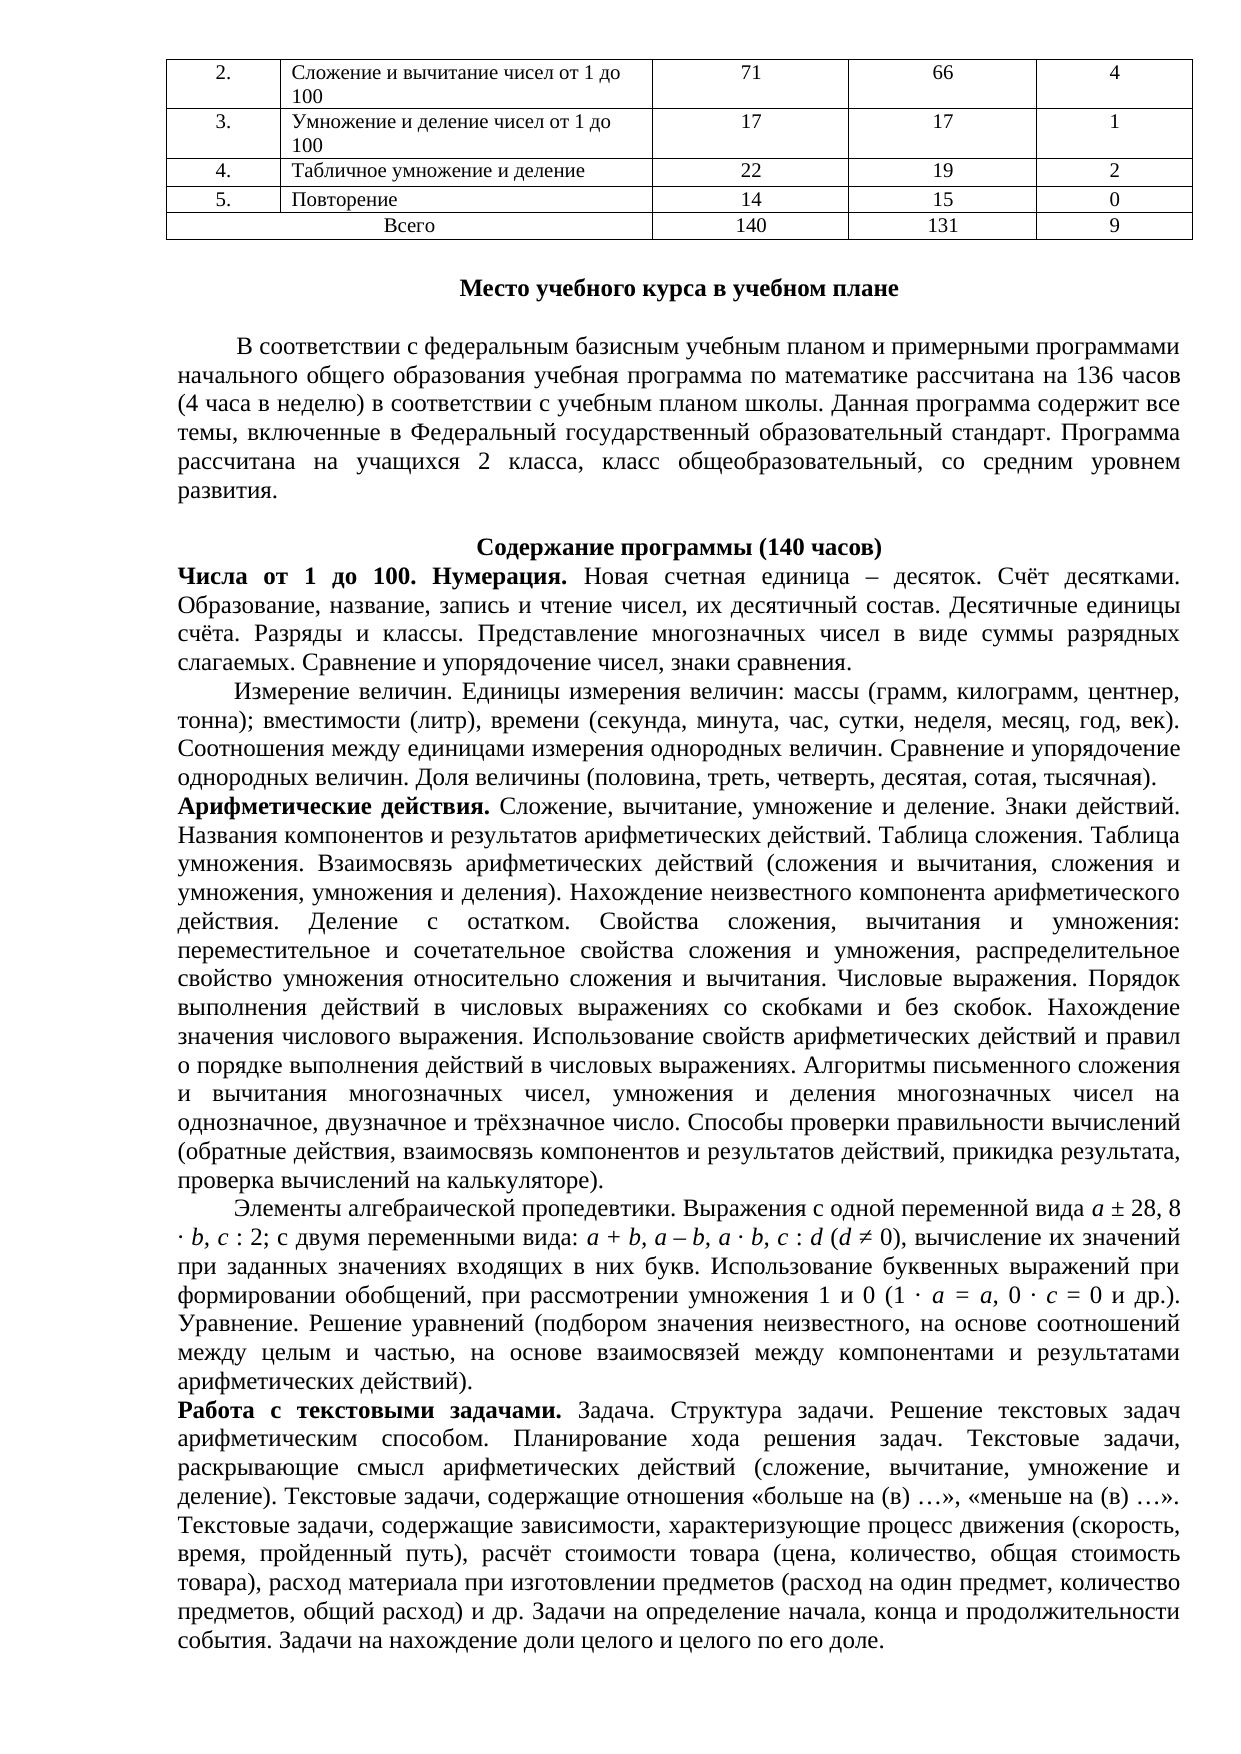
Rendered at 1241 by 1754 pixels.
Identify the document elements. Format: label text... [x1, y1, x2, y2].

table_cell 4 [1037, 60, 1192, 108]
table_cell Всего [167, 213, 652, 239]
text Содержание программы (140 часов) [177, 532, 1181, 561]
text Измерение величин. Единицы измерения величин: массы (грамм, килограмм, центнер, тонна); вместимости (литр), времени (секунда, минута, час, сутки, неделя, месяц, год, век). Соотношения между единицами измерения однородных величин. Сравнение и упорядочение однородных величин. Доля величины (половина, треть, четверть, десятая, сотая, тысячная). [177, 676, 1181, 791]
table_cell 140 [653, 213, 848, 239]
table_cell 17 [653, 109, 848, 157]
text Числа от 1 до 100. Нумерация. Новая счетная единица – десяток. Счёт десятками. Образование, название, запись и чтение чисел, их десятичный состав. Десятичные единицы счёта. Разряды и классы. Представление многозначных чисел в виде суммы разрядных слагаемых. Сравнение и упорядочение чисел, знаки сравнения. [177, 561, 1181, 676]
table_cell 9 [1037, 213, 1192, 239]
table_cell Табличное умножение и деление [281, 159, 652, 186]
table_cell 5. [167, 187, 280, 212]
text Место учебного курса в учебном плане [177, 273, 1181, 302]
table_cell Сложение и вычитание чисел от 1 до 100 [281, 60, 652, 108]
table_cell 131 [849, 213, 1036, 239]
table_cell 66 [849, 60, 1036, 108]
table_cell 19 [849, 159, 1036, 186]
text Элементы алгебраической пропедевтики. Выражения с одной переменной вида a ± 28, 8 ∙ b, c : 2; с двумя переменными вида: a + b, а – b, a ∙ b, c : d (d ≠ 0), вычисление их значений при заданных значениях входящих в них букв. Использование буквенных выражений при формировании обобщений, при рассмотрении умножения 1 и 0 (1 ∙ а = а, 0 ∙ с = 0 и др.). Уравнение. Решение уравнений (подбором значения неизвестного, на основе соотношений между целым и частью, на основе взаимосвязей между компонентами и результатами арифметических действий). [177, 1193, 1181, 1395]
table_cell 15 [849, 187, 1036, 212]
table_cell 71 [653, 60, 848, 108]
table_cell 1 [1037, 109, 1192, 157]
text Работа с текстовыми задачами. Задача. Структура задачи. Решение текстовых задач арифметическим способом. Планирование хода решения задач. Текстовые задачи, раскрывающие смысл арифметических действий (сложение, вычитание, умножение и деление). Текстовые задачи, содержащие отношения «больше на (в) …», «меньше на (в) …». Текстовые задачи, содержащие зависимости, характеризующие процесс движения (скорость, время, пройденный путь), расчёт стоимости товара (цена, количество, общая стоимость товара), расход материала при изготовлении предметов (расход на один предмет, количество предметов, общий расход) и др. Задачи на определение начала, конца и продолжительности события. Задачи на нахождение доли целого и целого по его доле. [177, 1395, 1181, 1653]
table_cell 0 [1037, 187, 1192, 212]
table_cell 14 [653, 187, 848, 212]
table_cell 17 [849, 109, 1036, 157]
table_cell Умножение и деление чисел от 1 до 100 [281, 109, 652, 157]
table_cell 22 [653, 159, 848, 186]
table_cell 2. [167, 60, 280, 108]
text Арифметические действия. Сложение, вычитание, умножение и деление. Знаки действий. Названия компонентов и результатов арифметических действий. Таблица сложения. Таблица умножения. Взаимосвязь арифметических действий (сложения и вычитания, сложения и умножения, умножения и деления). Нахождение неизвестного компонента арифметического действия. Деление с остатком. Свойства сложения, вычитания и умножения: переместительное и сочетательное свойства сложения и умножения, распределительное свойство умножения относительно сложения и вычитания. Числовые выражения. Порядок выполнения действий в числовых выражениях со скобками и без скобок. Нахождение значения числового выражения. Использование свойств арифметических действий и правил о порядке выполнения действий в числовых выражениях. Алгоритмы письменного сложения и вычитания многозначных чисел, умножения и деления многозначных чисел на однозначное, двузначное и трёхзначное число. Способы проверки правильности вычислений (обратные действия, взаимосвязь компонентов и результатов действий, прикидка результата, проверка вычислений на калькуляторе). [177, 791, 1181, 1193]
table_cell 2 [1037, 159, 1192, 186]
table_cell 3. [167, 109, 280, 157]
text В соответствии с федеральным базисным учебным планом и примерными программами начального общего образования учебная программа по математике рассчитана на 136 часов (4 часа в неделю) в соответствии с учебным планом школы. Данная программа содержит все темы, включенные в Федеральный государственный образовательный стандарт. Программа рассчитана на учащихся 2 класса, класс общеобразовательный, со средним уровнем развития. [177, 331, 1181, 503]
table_cell 4. [167, 159, 280, 186]
table_cell Повторение [281, 187, 652, 212]
